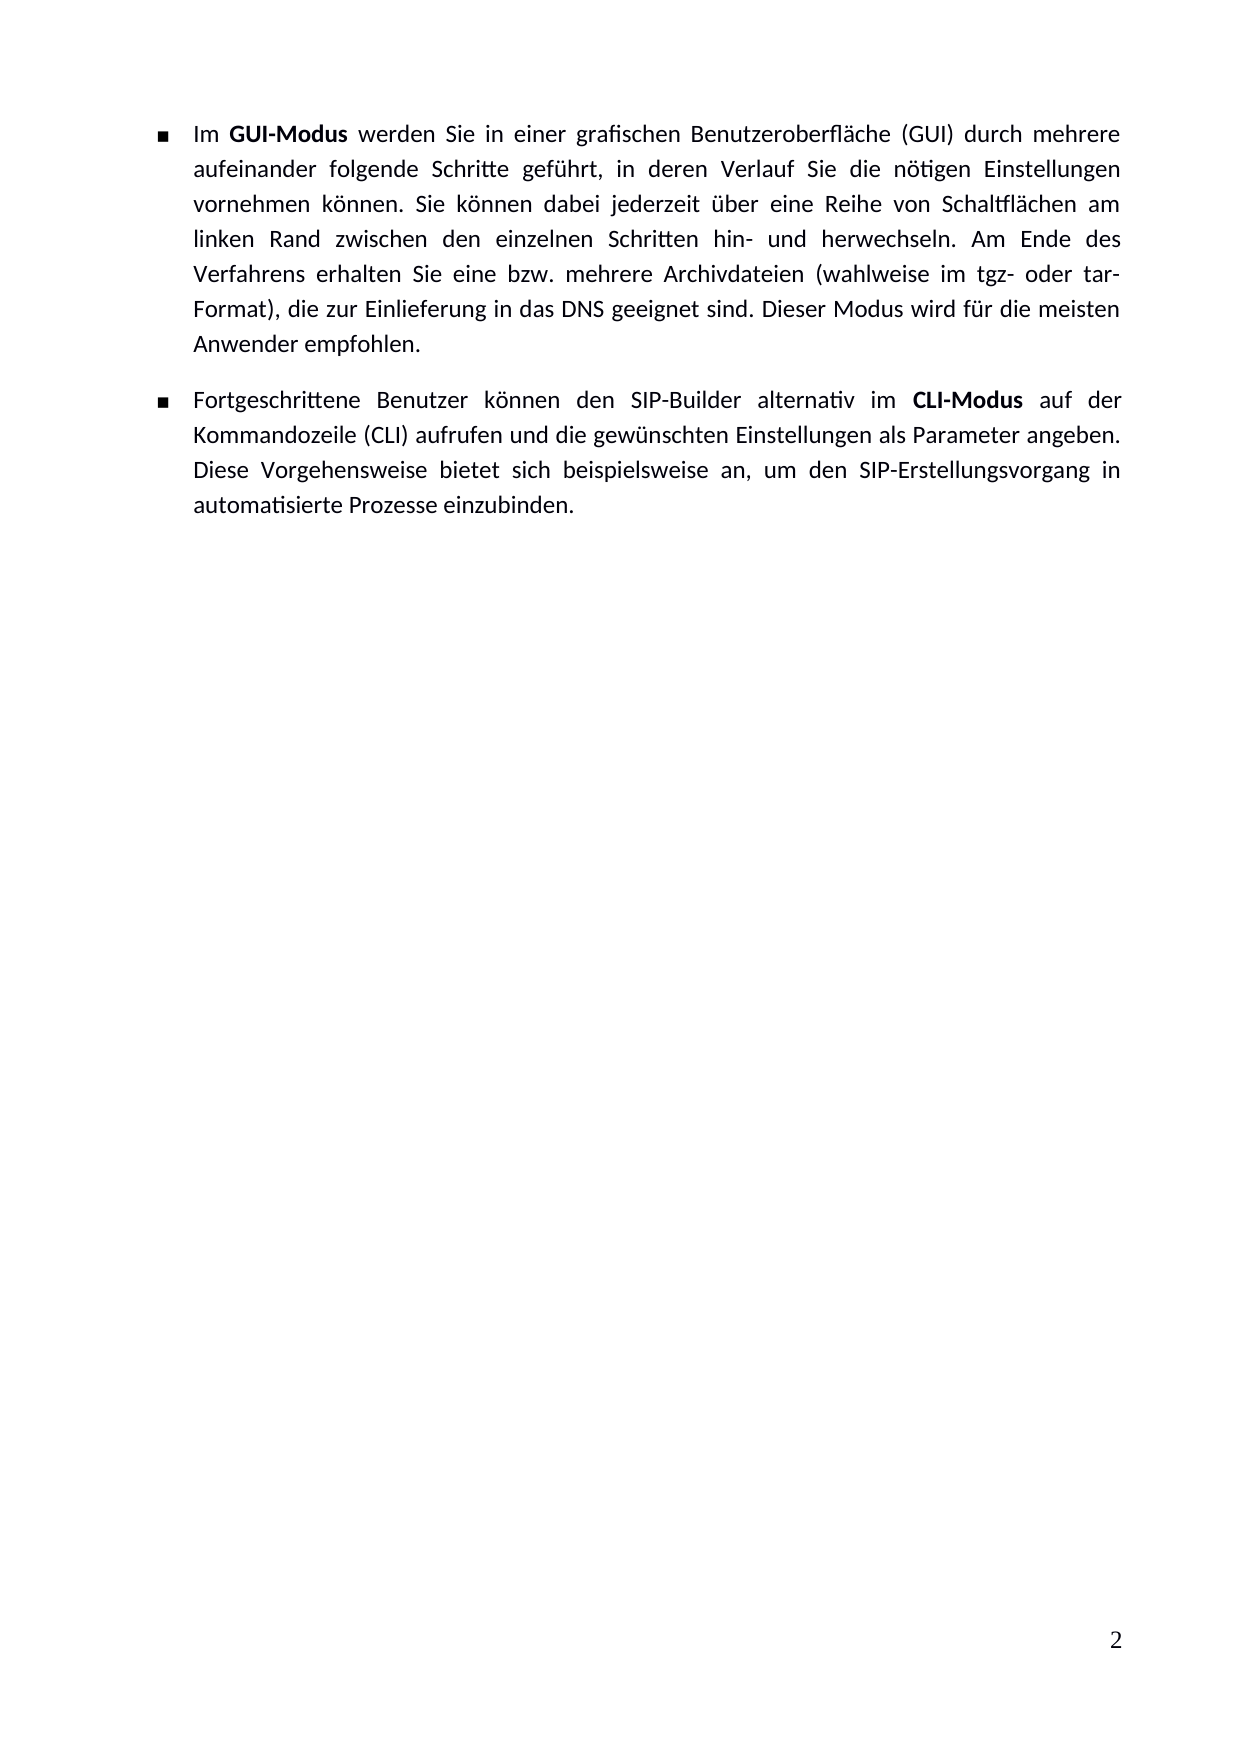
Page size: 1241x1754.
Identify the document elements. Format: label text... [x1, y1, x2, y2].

list Im GUI-Modus werden Sie in einer grafischen Benutzeroberfläche (GUI) durch mehrere aufeinander folgende Schritte geführt, in deren Verlauf Sie die nötigen Einstellungen vornehmen können. Sie können dabei jederzeit über eine Reihe von Schaltflächen am linken Rand zwischen den einzelnen Schritten hin- und herwechseln. Am Ende des Verfahrens erhalten Sie eine bzw. mehrere Archivdateien (wahlweise im tgz- oder tar-Format), die zur Einlieferung in das DNS geeignet sind. Dieser Modus wird für die meisten Anwender empfohlen. [156, 118, 1122, 359]
list Fortgeschrittene Benutzer können den SIP-Builder alternativ im CLI-Modus auf der Kommandozeile (CLI) aufrufen und die gewünschten Einstellungen als Parameter angeben. Diese Vorgehensweise bietet sich beispielsweise an, um den SIP-Erstellungsvorgang in automatisierte Prozesse einzubinden. [156, 384, 1122, 519]
